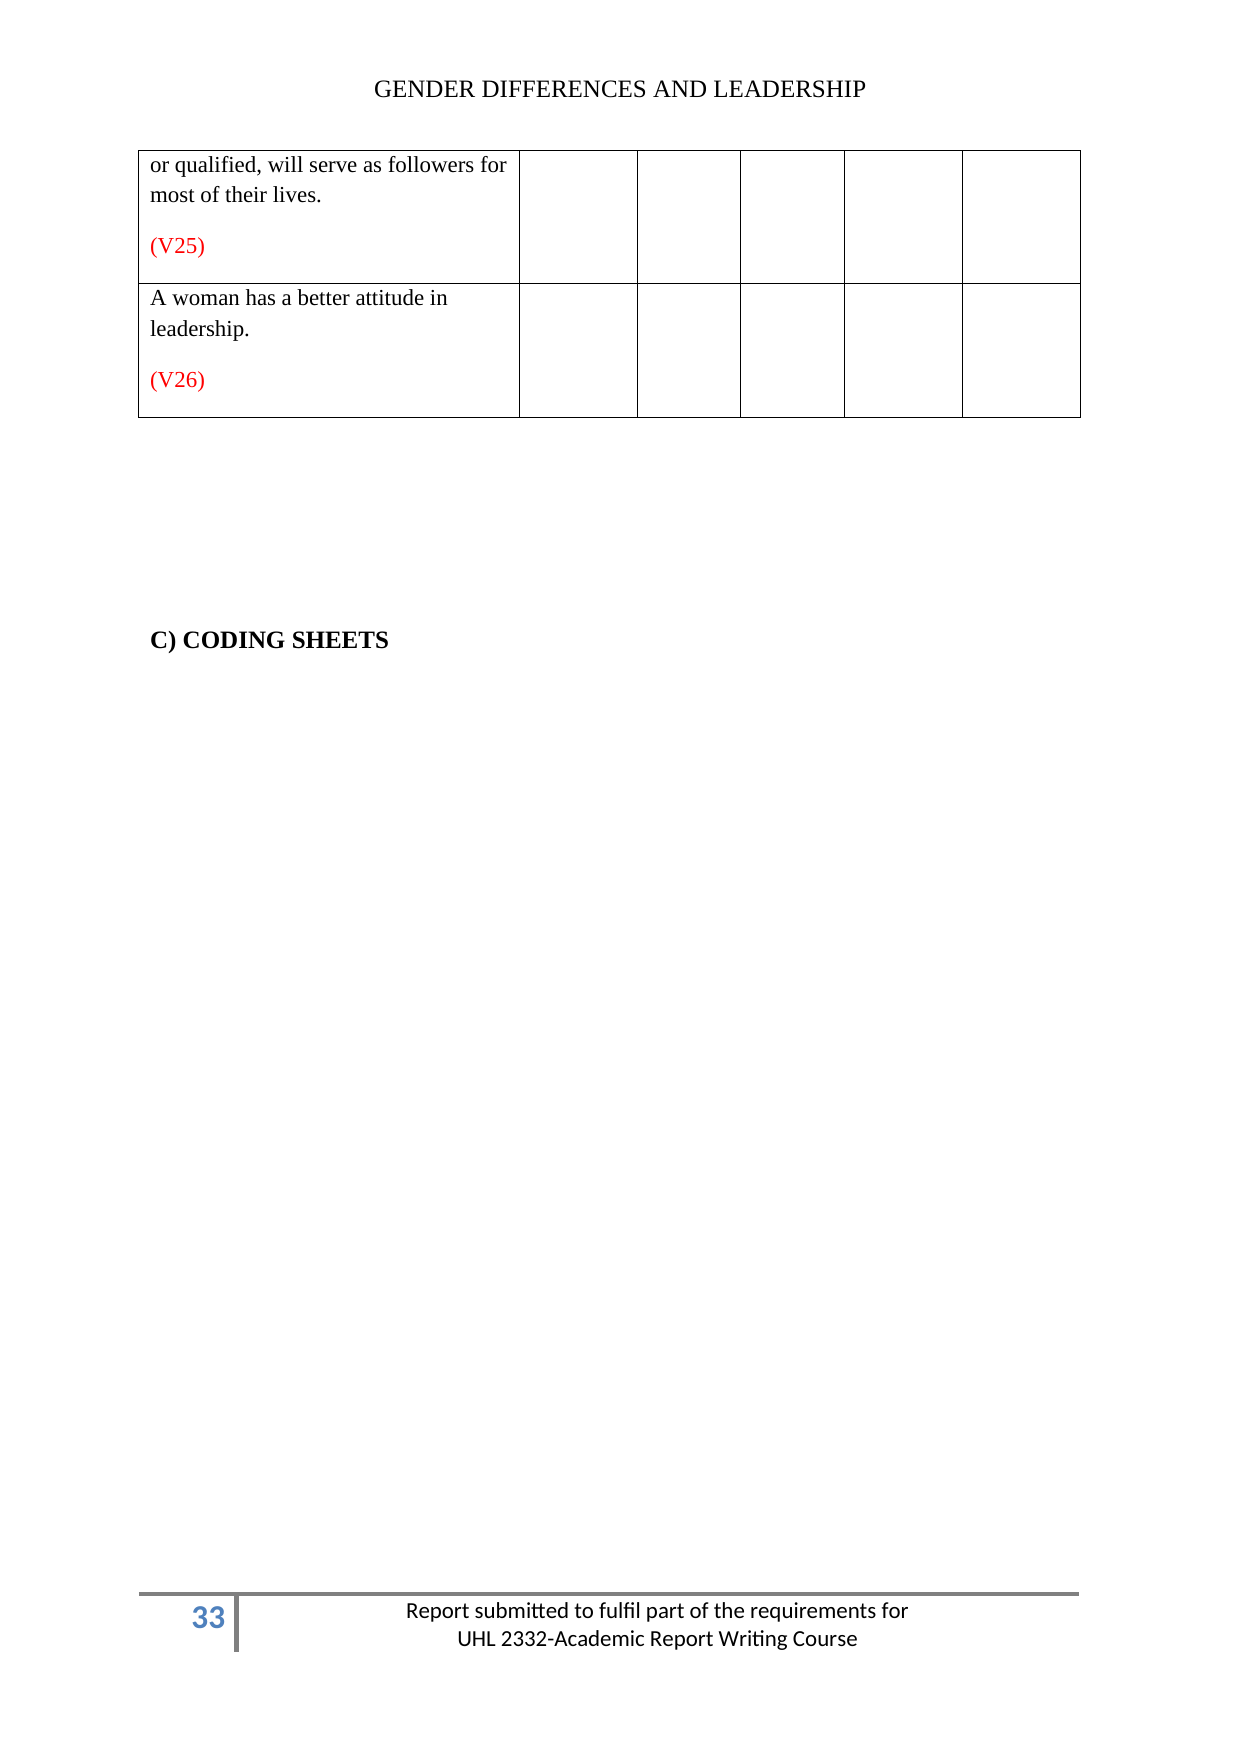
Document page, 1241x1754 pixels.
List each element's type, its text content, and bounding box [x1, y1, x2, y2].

table_cell [741, 284, 844, 417]
table_cell [963, 151, 1080, 283]
table_cell [638, 151, 740, 283]
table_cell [139, 151, 519, 283]
table_cell A woman has a better attitude in leadership. (V26) [139, 284, 519, 417]
table_cell [520, 284, 637, 417]
table_cell [845, 284, 962, 417]
table_cell [741, 151, 844, 283]
table_cell [520, 151, 637, 283]
table_cell [845, 151, 962, 283]
table_cell [963, 284, 1080, 417]
text C) CODING SHEETS [150, 625, 1090, 653]
table_cell [638, 284, 740, 417]
